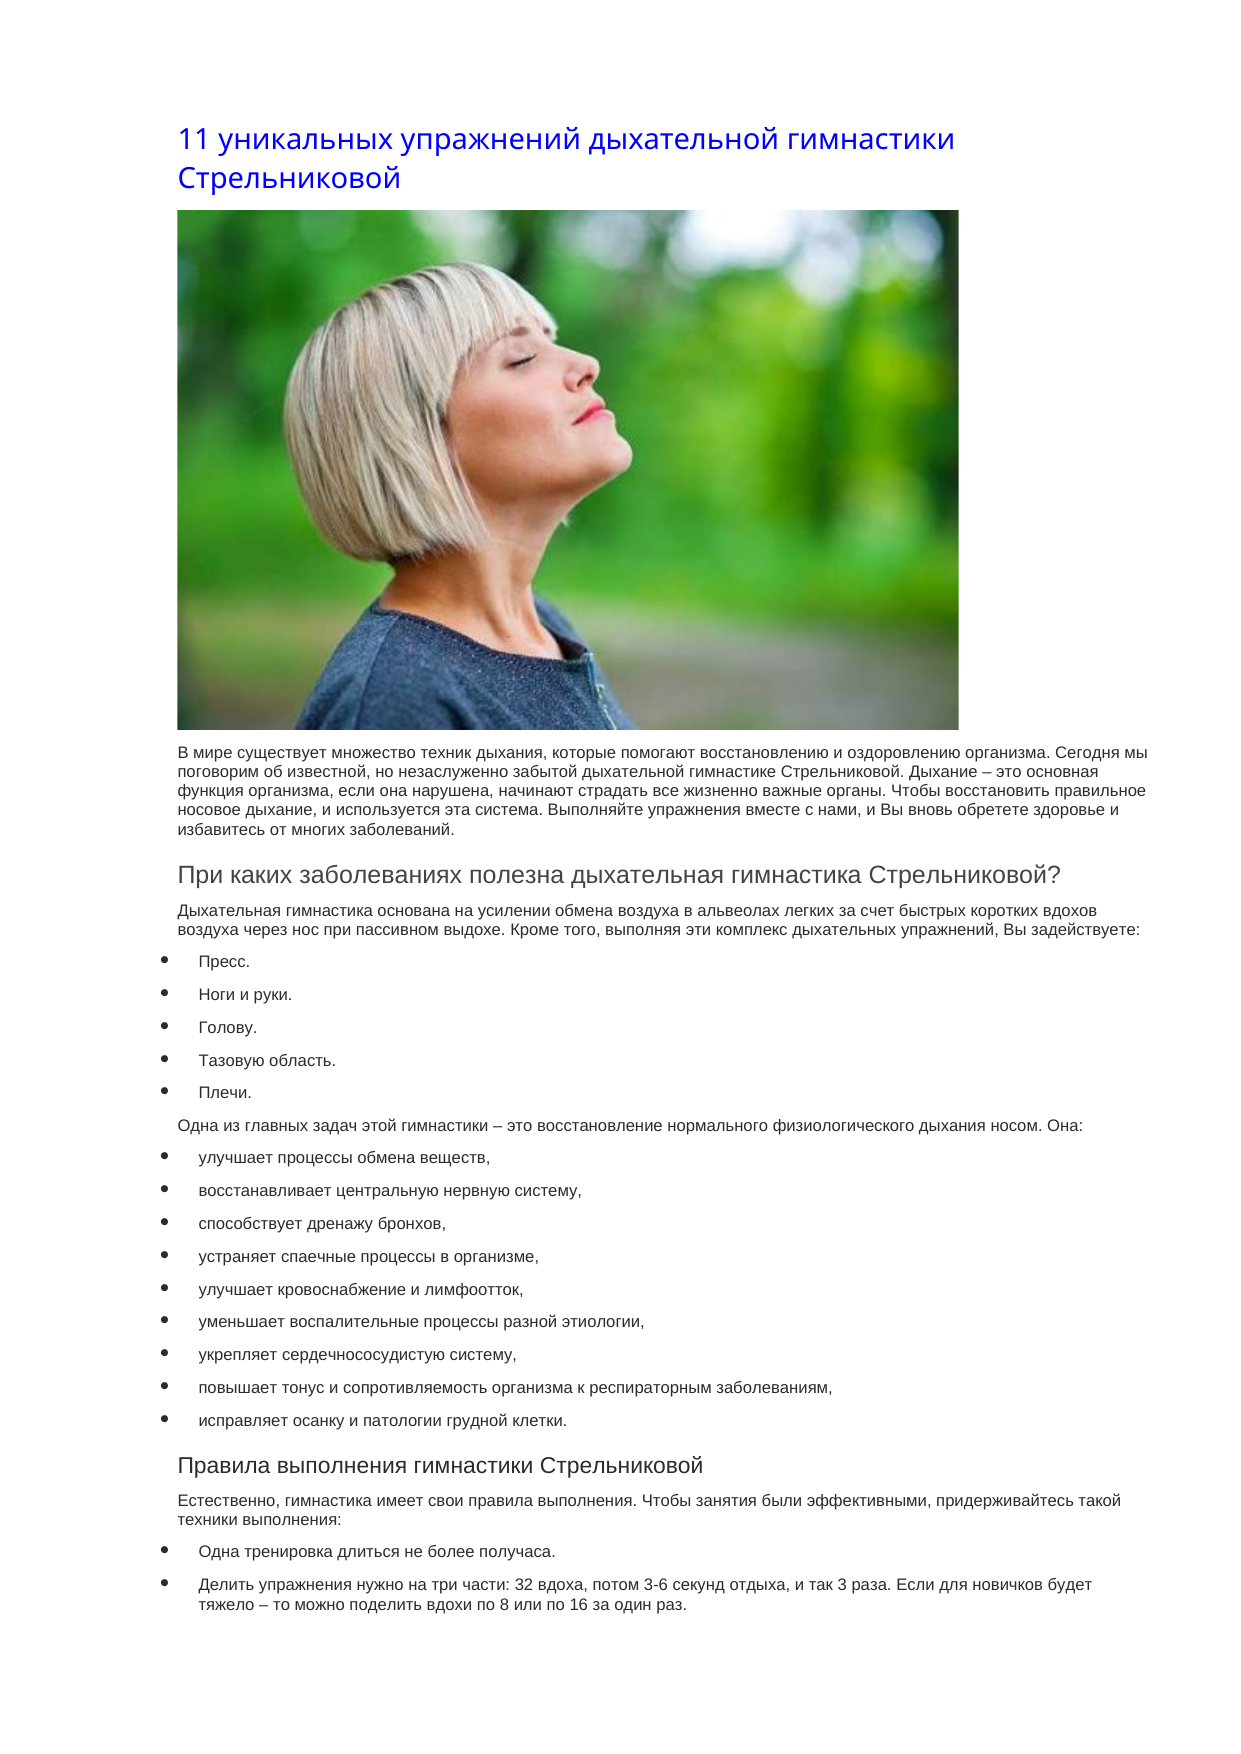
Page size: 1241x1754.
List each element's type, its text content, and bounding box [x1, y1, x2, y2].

list способствует дренажу бронхов, [161, 1214, 1152, 1234]
list восстанавливает центральную нервную систему, [161, 1181, 1152, 1201]
list Ноги и руки. [161, 985, 1152, 1005]
list Пресс. [161, 952, 1152, 972]
list Голову. [161, 1018, 1152, 1038]
picture [177, 210, 959, 730]
list Делить упражнения нужно на три части: 32 вдоха, потом 3-6 секунд отдыха, и так 3 раза. Если для новичков будет тяжело – то можно поделить вдохи по 8 или по 16 за один раз. [161, 1575, 1152, 1614]
text Одна из главных задач этой гимнастики – это восстановление нормального физиологического дыхания носом. Она: [177, 1116, 1152, 1135]
list Тазовую область. [161, 1051, 1152, 1071]
text Естественно, гимнастика имеет свои правила выполнения. Чтобы занятия были эффективными, придерживайтесь такой техники выполнения: [177, 1491, 1152, 1529]
text В мире существует множество техник дыхания, которые помогают восстановлению и оздоровлению организма. Сегодня мы поговорим об известной, но незаслуженно забытой дыхательной гимнастике Стрельниковой. Дыхание – это основная функция организма, если она нарушена, начинают страдать все жизненно важные органы. Чтобы восстановить правильное носовое дыхание, и используется эта система. Выполняйте упражнения вместе с нами, и Вы вновь обретете здоровье и избавитесь от многих заболеваний. [177, 743, 1152, 838]
text При каких заболеваниях полезна дыхательная гимнастика Стрельниковой? [177, 859, 1152, 888]
text Дыхательная гимнастика основана на усилении обмена воздуха в альвеолах легких за счет быстрых коротких вдохов воздуха через нос при пассивном выдохе. Кроме того, выполняя эти комплекс дыхательных упражнений, Вы задействуете: [177, 901, 1152, 939]
list уменьшает воспалительные процессы разной этиологии, [161, 1312, 1152, 1332]
text Правила выполнения гимнастики Стрельниковой [177, 1452, 1152, 1478]
list Плечи. [161, 1083, 1152, 1103]
list повышает тонус и сопротивляемость организма к респираторным заболеваниям, [161, 1378, 1152, 1398]
text 11 уникальных упражнений дыхательной гимнастики Стрельниковой [177, 118, 1152, 197]
list Одна тренировка длиться не более получаса. [161, 1542, 1152, 1562]
list исправляет осанку и патологии грудной клетки. [161, 1411, 1152, 1431]
list улучшает кровоснабжение и лимфоотток, [161, 1279, 1152, 1299]
list укрепляет сердечнососудистую систему, [161, 1345, 1152, 1365]
list устраняет спаечные процессы в организме, [161, 1246, 1152, 1267]
list улучшает процессы обмена веществ, [161, 1148, 1152, 1168]
